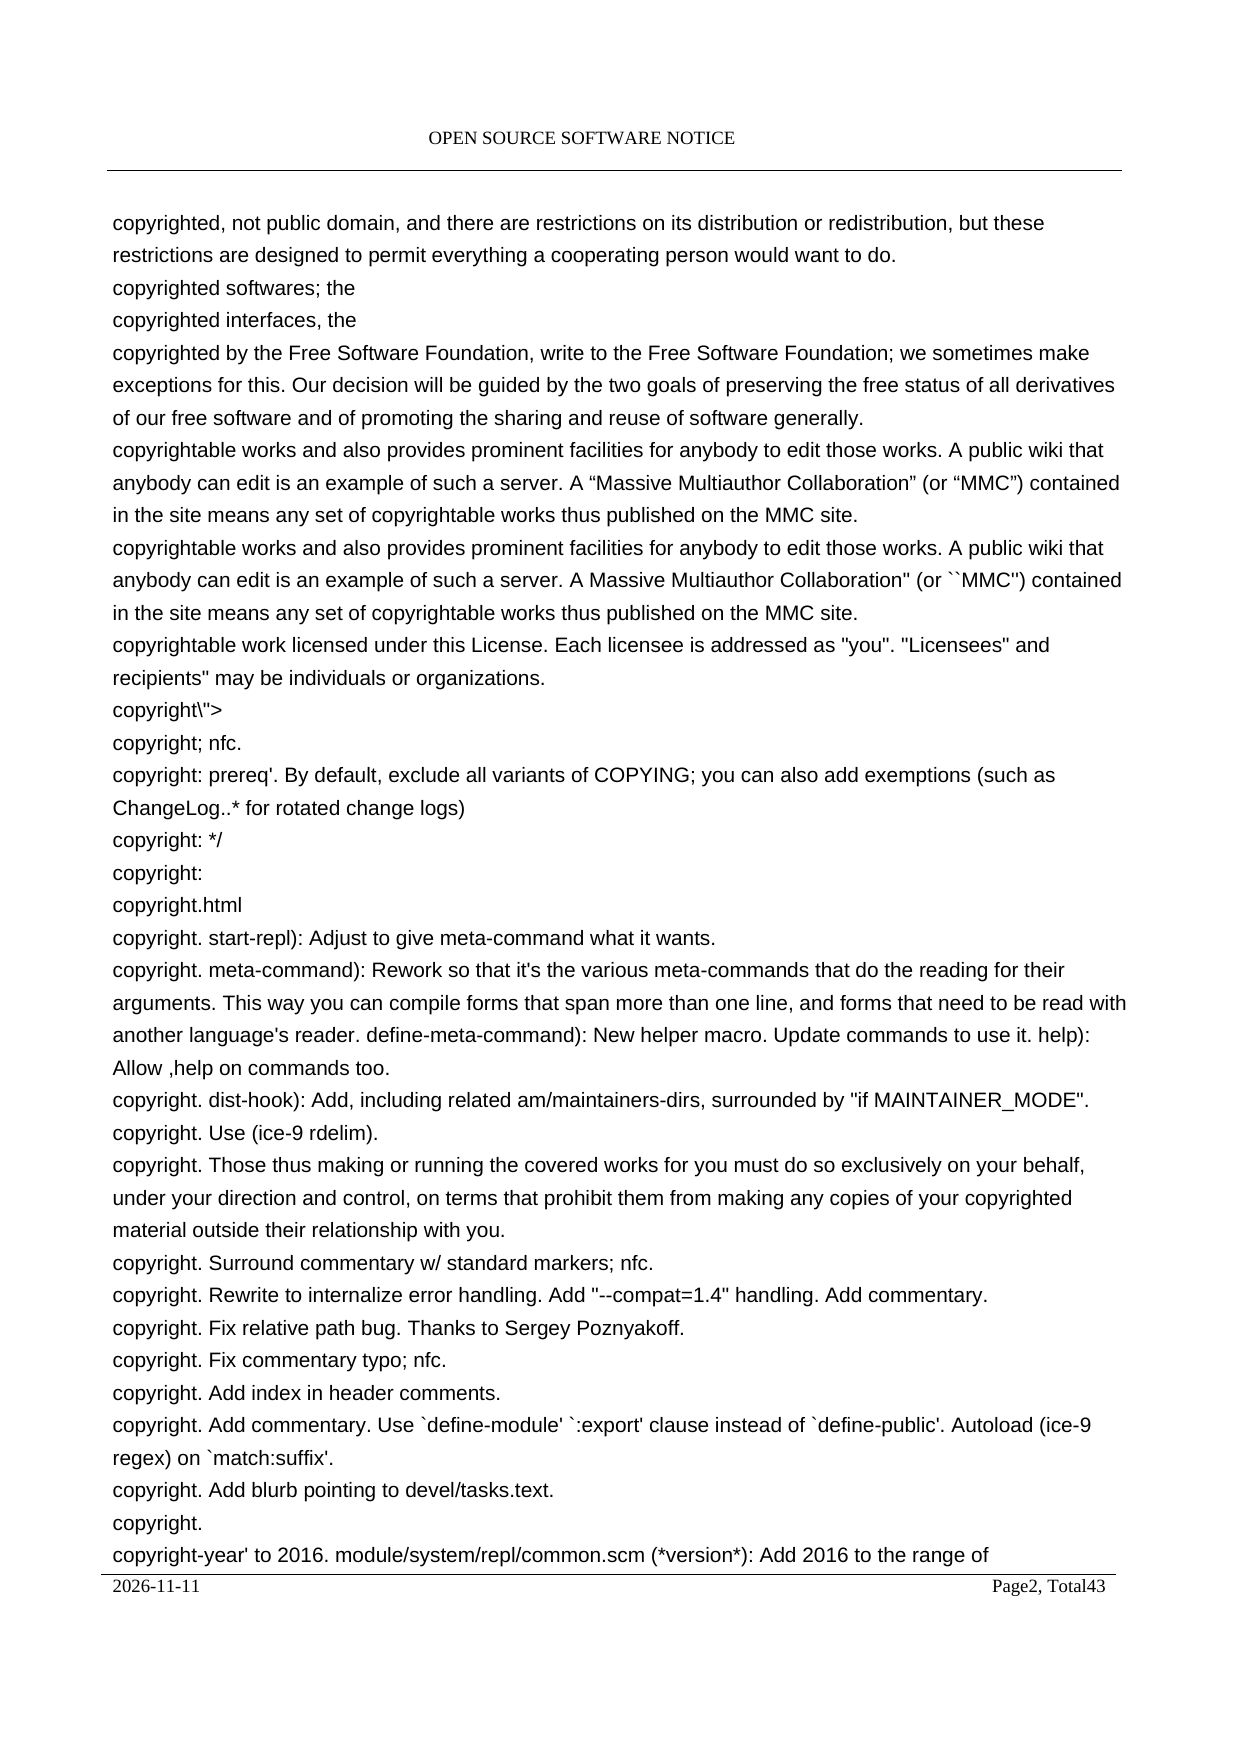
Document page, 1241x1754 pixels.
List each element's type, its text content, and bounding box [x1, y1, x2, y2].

text copyright.html [112, 889, 1128, 921]
text copyrighted softwares; the [112, 271, 1128, 304]
text copyright. [112, 1506, 1128, 1539]
text copyright: prereq'. By default, exclude all variants of COPYING; you can also add exemptions (such as ChangeLog..* for rotated change logs) [112, 759, 1128, 824]
text copyright. Fix commentary typo; nfc. [112, 1344, 1128, 1376]
text copyright. Rewrite to internalize error handling. Add "--compat=1.4" handling. Add commentary. [112, 1279, 1128, 1311]
text copyrighted, not public domain, and there are restrictions on its distribution or redistribution, but these restrictions are designed to permit everything a cooperating person would want to do. [112, 206, 1128, 271]
text copyright. meta-command): Rework so that it's the various meta-commands that do the reading for their arguments. This way you can compile forms that span more than one line, and forms that need to be read with another language's reader. define-meta-command): New helper macro. Update commands to use it. help): Allow ,help on commands too. [112, 954, 1128, 1084]
text copyright; nfc. [112, 726, 1128, 759]
text copyright: [112, 856, 1128, 889]
text copyright. start-repl): Adjust to give meta-command what it wants. [112, 921, 1128, 954]
text copyright. Those thus making or running the covered works for you must do so exclusively on your behalf, under your direction and control, on terms that prohibit them from making any copies of your copyrighted material outside their relationship with you. [112, 1149, 1128, 1246]
text copyright-year' to 2016. module/system/repl/common.scm (*version*): Add 2016 to the range of [112, 1539, 1128, 1571]
text copyright: */ [112, 824, 1128, 856]
text copyrighted interfaces, the [112, 304, 1128, 336]
text copyright. Use (ice-9 rdelim). [112, 1116, 1128, 1149]
text copyright\"> [112, 694, 1128, 726]
text copyright. dist-hook): Add, including related am/maintainers-dirs, surrounded by "if MAINTAINER_MODE". [112, 1084, 1128, 1116]
text copyrightable work licensed under this License. Each licensee is addressed as "you". "Licensees" and recipients" may be individuals or organizations. [112, 629, 1128, 694]
text copyrightable works and also provides prominent facilities for anybody to edit those works. A public wiki that anybody can edit is an example of such a server. A “Massive Multiauthor Collaboration” (or “MMC”) contained in the site means any set of copyrightable works thus published on the MMC site. [112, 434, 1128, 531]
text copyright. Fix relative path bug. Thanks to Sergey Poznyakoff. [112, 1311, 1128, 1344]
text copyright. Surround commentary w/ standard markers; nfc. [112, 1246, 1128, 1279]
text copyright. Add commentary. Use `define-module' `:export' clause instead of `define-public'. Autoload (ice-9 regex) on `match:suffix'. [112, 1409, 1128, 1474]
text copyrightable works and also provides prominent facilities for anybody to edit those works. A public wiki that anybody can edit is an example of such a server. A Massive Multiauthor Collaboration'' (or ``MMC'') contained in the site means any set of copyrightable works thus published on the MMC site. [112, 531, 1128, 629]
text copyright. Add index in header comments. [112, 1376, 1128, 1409]
text copyrighted by the Free Software Foundation, write to the Free Software Foundation; we sometimes make exceptions for this. Our decision will be guided by the two goals of preserving the free status of all derivatives of our free software and of promoting the sharing and reuse of software generally. [112, 336, 1128, 434]
text copyright. Add blurb pointing to devel/tasks.text. [112, 1474, 1128, 1506]
